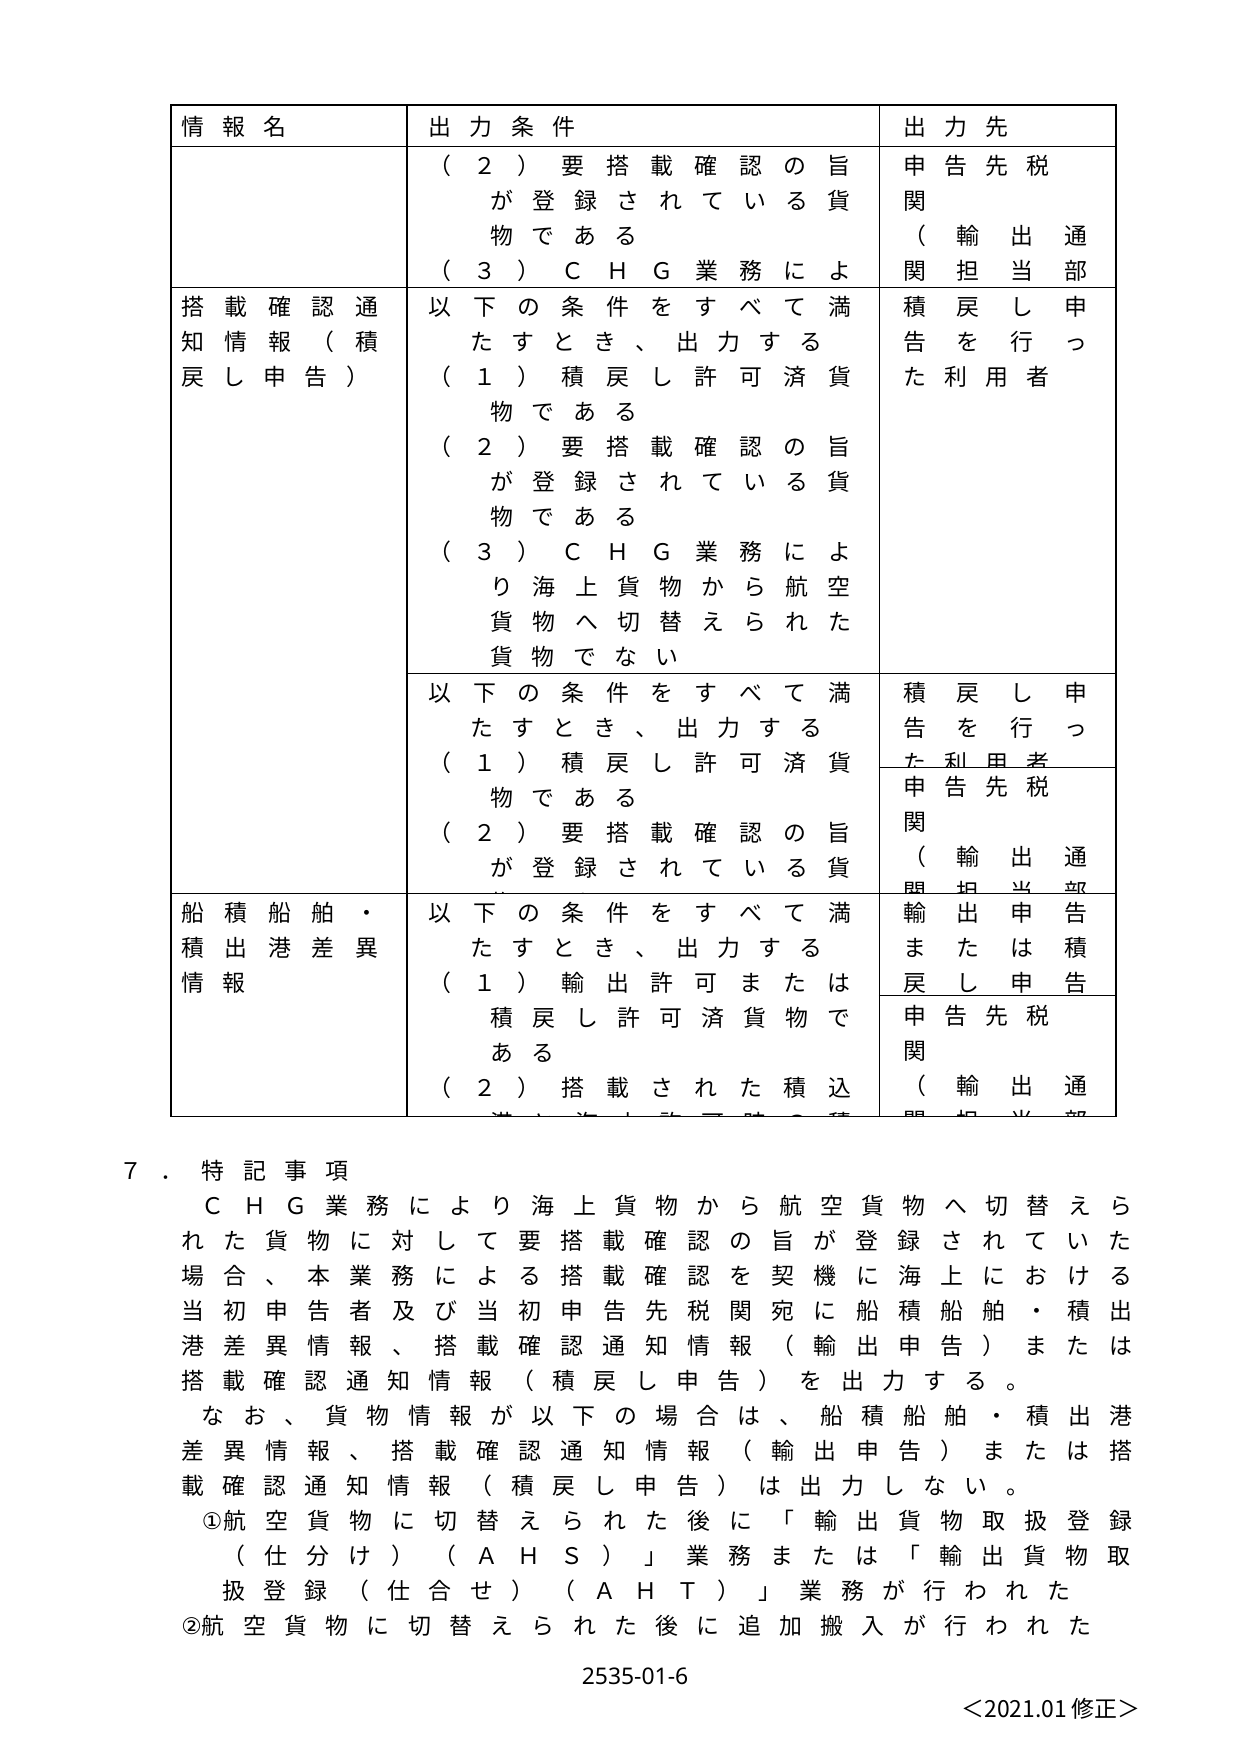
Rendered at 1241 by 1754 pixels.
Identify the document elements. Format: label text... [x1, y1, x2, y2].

text なお、貨物情報が以下の場合は、船積船舶・積出港差異情報、搭載確認通知情報（輸出申告）または搭載確認通知情報（積戻し申告）は出力しない。 [161, 1397, 1150, 1502]
text ＣＨＧ業務により海上貨物から航空貨物へ切替えられた貨物に対して要搭載確認の旨が登録されていた場合、本業務による搭載確認を契機に海上における当初申告者及び当初申告先税関宛に船積船舶・積出港差異情報、搭載確認通知情報（輸出申告）または搭載確認通知情報（積戻し申告）を出力する。 [161, 1187, 1150, 1397]
table_header 情報名 [172, 106, 406, 146]
table_cell 以下の条件をすべて満たすとき、出力する （１）積戻し許可済貨物である （２）要搭載確認の旨が登録されている貨物である （３）ＣＨＧ業務により海上貨物から航空貨物へ切替えられた貨物である [408, 674, 879, 893]
table_cell 船積船舶・積出港差異情報 [172, 894, 406, 1116]
table_cell 申告先税関 （輸出通関担当部門） [880, 768, 1115, 893]
table_header 出力先 [880, 106, 1115, 146]
table_cell 積戻し申告を行った利用者 [880, 288, 1115, 673]
table_cell 輸出申告または積戻し申告を行った利用者 [880, 894, 1115, 995]
table_cell 積戻し申告を行った利用者 [880, 674, 1115, 767]
table_cell 申告先税関 （輸出通関担当部門） [880, 147, 1115, 287]
text ①航空貨物に切替えられた後に「輸出貨物取扱登録（仕分け）（ＡＨＳ）」業務または「輸出貨物取扱登録（仕合せ）（ＡＨＴ）」業務が行われた [181, 1502, 1150, 1607]
table_cell 以下の条件をすべて満たすとき、出力する （１）積戻し許可済貨物である （２）要搭載確認の旨が登録されている貨物である （３）ＣＨＧ業務により海上貨物から航空貨物へ切替えられた貨物でない [408, 288, 879, 673]
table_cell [408, 147, 879, 287]
table_header 出力条件 [408, 106, 879, 146]
text ７．特記事項 [119, 1152, 1150, 1187]
table_cell 申告先税関 （輸出通関担当部門） [880, 996, 1115, 1116]
table_cell 搭載確認通知情報（積戻し申告） [172, 288, 406, 893]
table_cell 以下の条件をすべて満たすとき、出力する （１）輸出許可または積戻し許可済貨物である （２）搭載された積込港と海上許可時の積込港が異なっている （３）ＣＨＧ業務により海上貨物から航空貨物へ切替えられた貨物である [408, 894, 879, 1116]
text ②航空貨物に切替えられた後に追加搬入が行われた [181, 1607, 1150, 1642]
